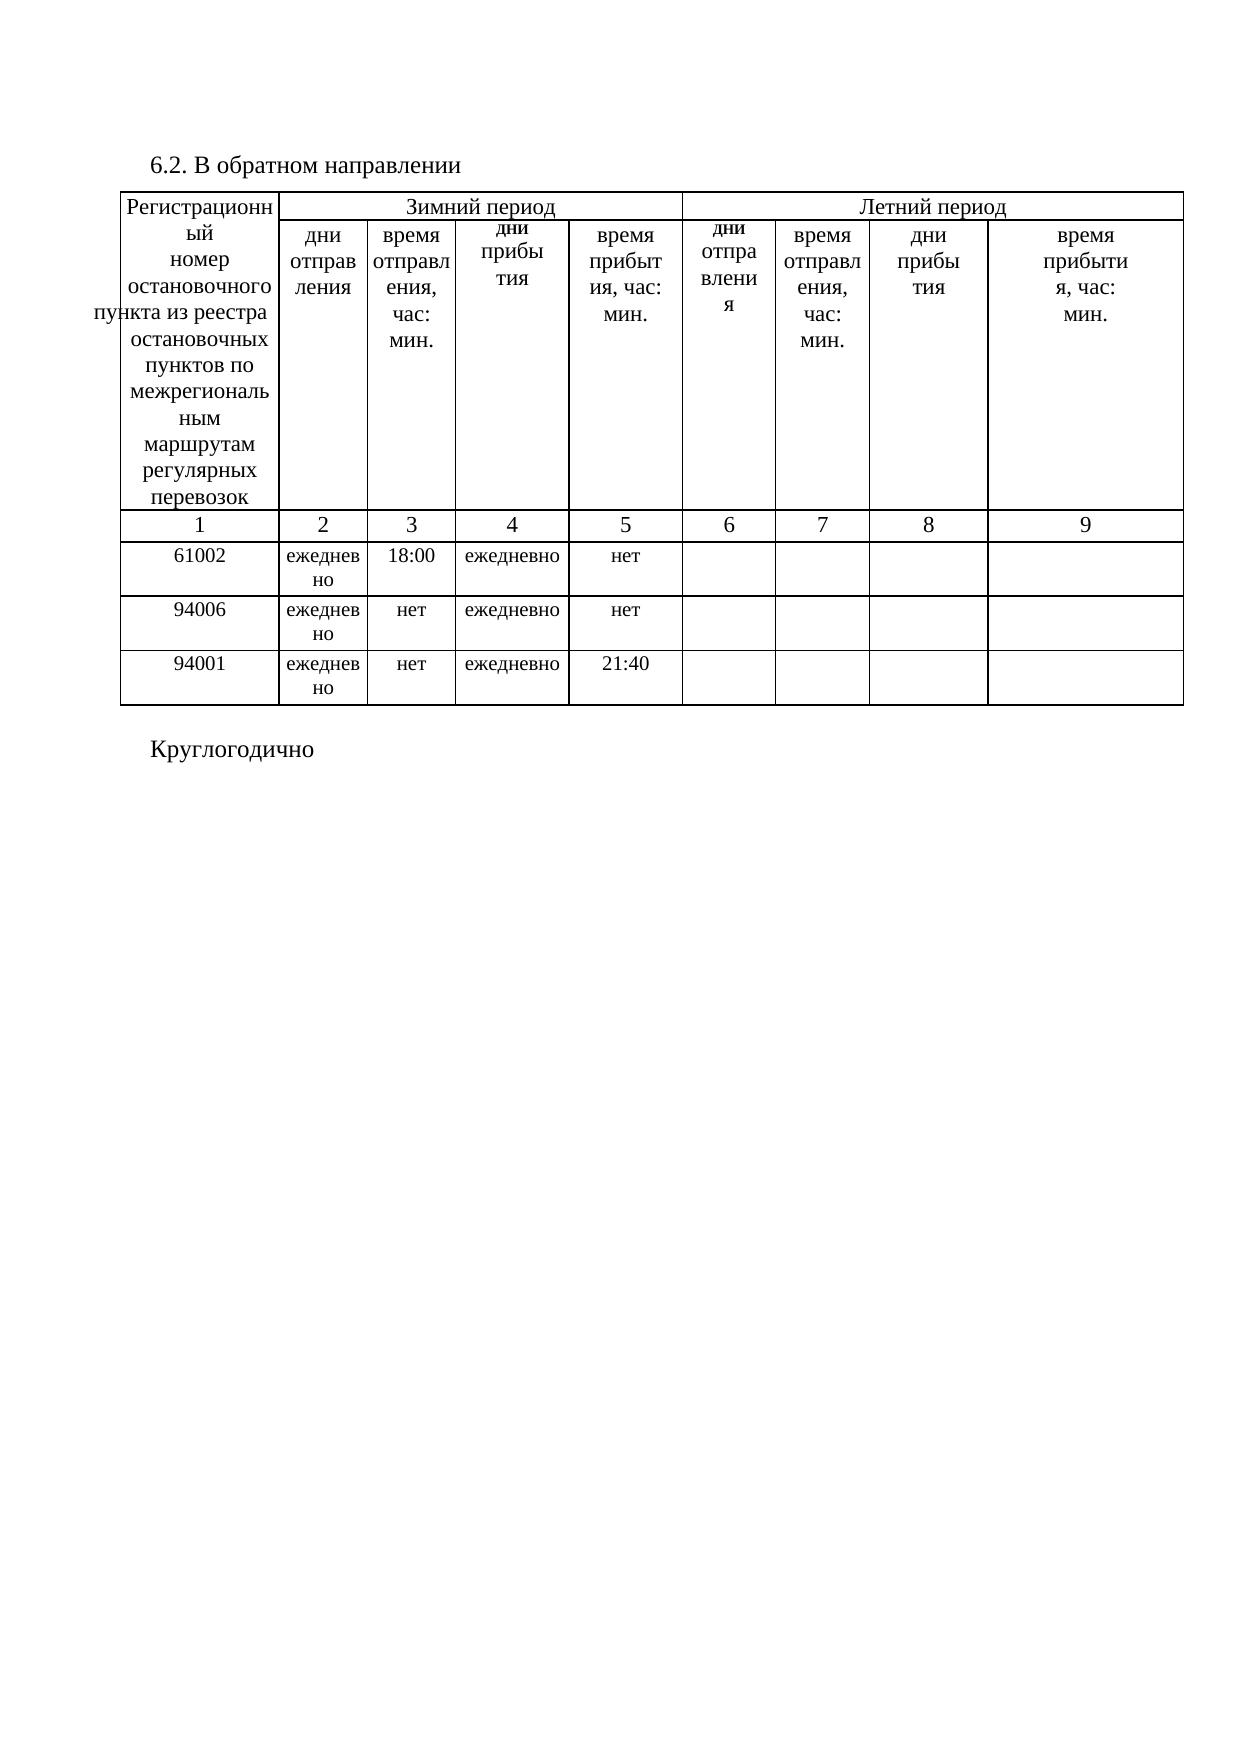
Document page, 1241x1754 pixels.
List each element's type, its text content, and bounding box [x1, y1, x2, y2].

table_cell нет [368, 651, 455, 704]
table_header Зимний период [280, 193, 682, 219]
table_cell 8 [870, 511, 987, 541]
table_cell 2 [280, 511, 367, 541]
table_cell 94001 [121, 651, 278, 704]
text 6.2. В обратном направлении [150, 150, 1090, 179]
table_header Регистрационный номер остановочного пункта из реестра остановочных пунктов по межрегиональным маршрутам регулярных перевозок [121, 193, 278, 509]
table_cell ежедневно [456, 597, 568, 650]
table_cell 61002 [121, 543, 278, 595]
table_cell [683, 597, 775, 650]
table_cell дни прибы тия [870, 221, 987, 509]
table_cell [989, 543, 1183, 595]
table_cell 18:00 [368, 543, 455, 595]
table_cell ежедневно [280, 597, 367, 650]
table_cell [989, 651, 1183, 704]
table_cell 1 [121, 511, 278, 541]
table_cell [776, 543, 869, 595]
table_cell 94006 [121, 597, 278, 650]
table_cell ежедневно [456, 543, 568, 595]
table_cell [683, 651, 775, 704]
table_header Летний период [683, 193, 1183, 219]
table_cell время отправл ения, час: мин. [776, 221, 869, 509]
table_cell [683, 543, 775, 595]
table_cell время прибыт ия, час: мин. [570, 221, 682, 509]
table_cell [776, 597, 869, 650]
table_cell 3 [368, 511, 455, 541]
table_cell 4 [456, 511, 568, 541]
table_cell 6 [683, 511, 775, 541]
table_cell [776, 651, 869, 704]
table_cell [870, 597, 987, 650]
table_cell ежедневно [456, 651, 568, 704]
table_cell нет [570, 597, 682, 650]
table_cell ДНИ отпра влени я [683, 221, 775, 509]
table_cell время прибыти я, час: мин. [989, 221, 1183, 509]
table_cell 5 [570, 511, 682, 541]
table_cell ежедневно [280, 651, 367, 704]
table_cell [870, 543, 987, 595]
table_cell [989, 597, 1183, 650]
table_cell дни отправ ления [280, 221, 367, 509]
table_cell время отправл ения, час: мин. [368, 221, 455, 509]
table_cell [870, 651, 987, 704]
text Круглогодично [150, 734, 1090, 763]
table_cell ДНИ прибы тия [456, 221, 568, 509]
table_cell ежедневно [280, 543, 367, 595]
table_cell 21:40 [570, 651, 682, 704]
table_cell нет [368, 597, 455, 650]
table_cell 7 [776, 511, 869, 541]
table_cell 9 [989, 511, 1183, 541]
table_cell нет [570, 543, 682, 595]
